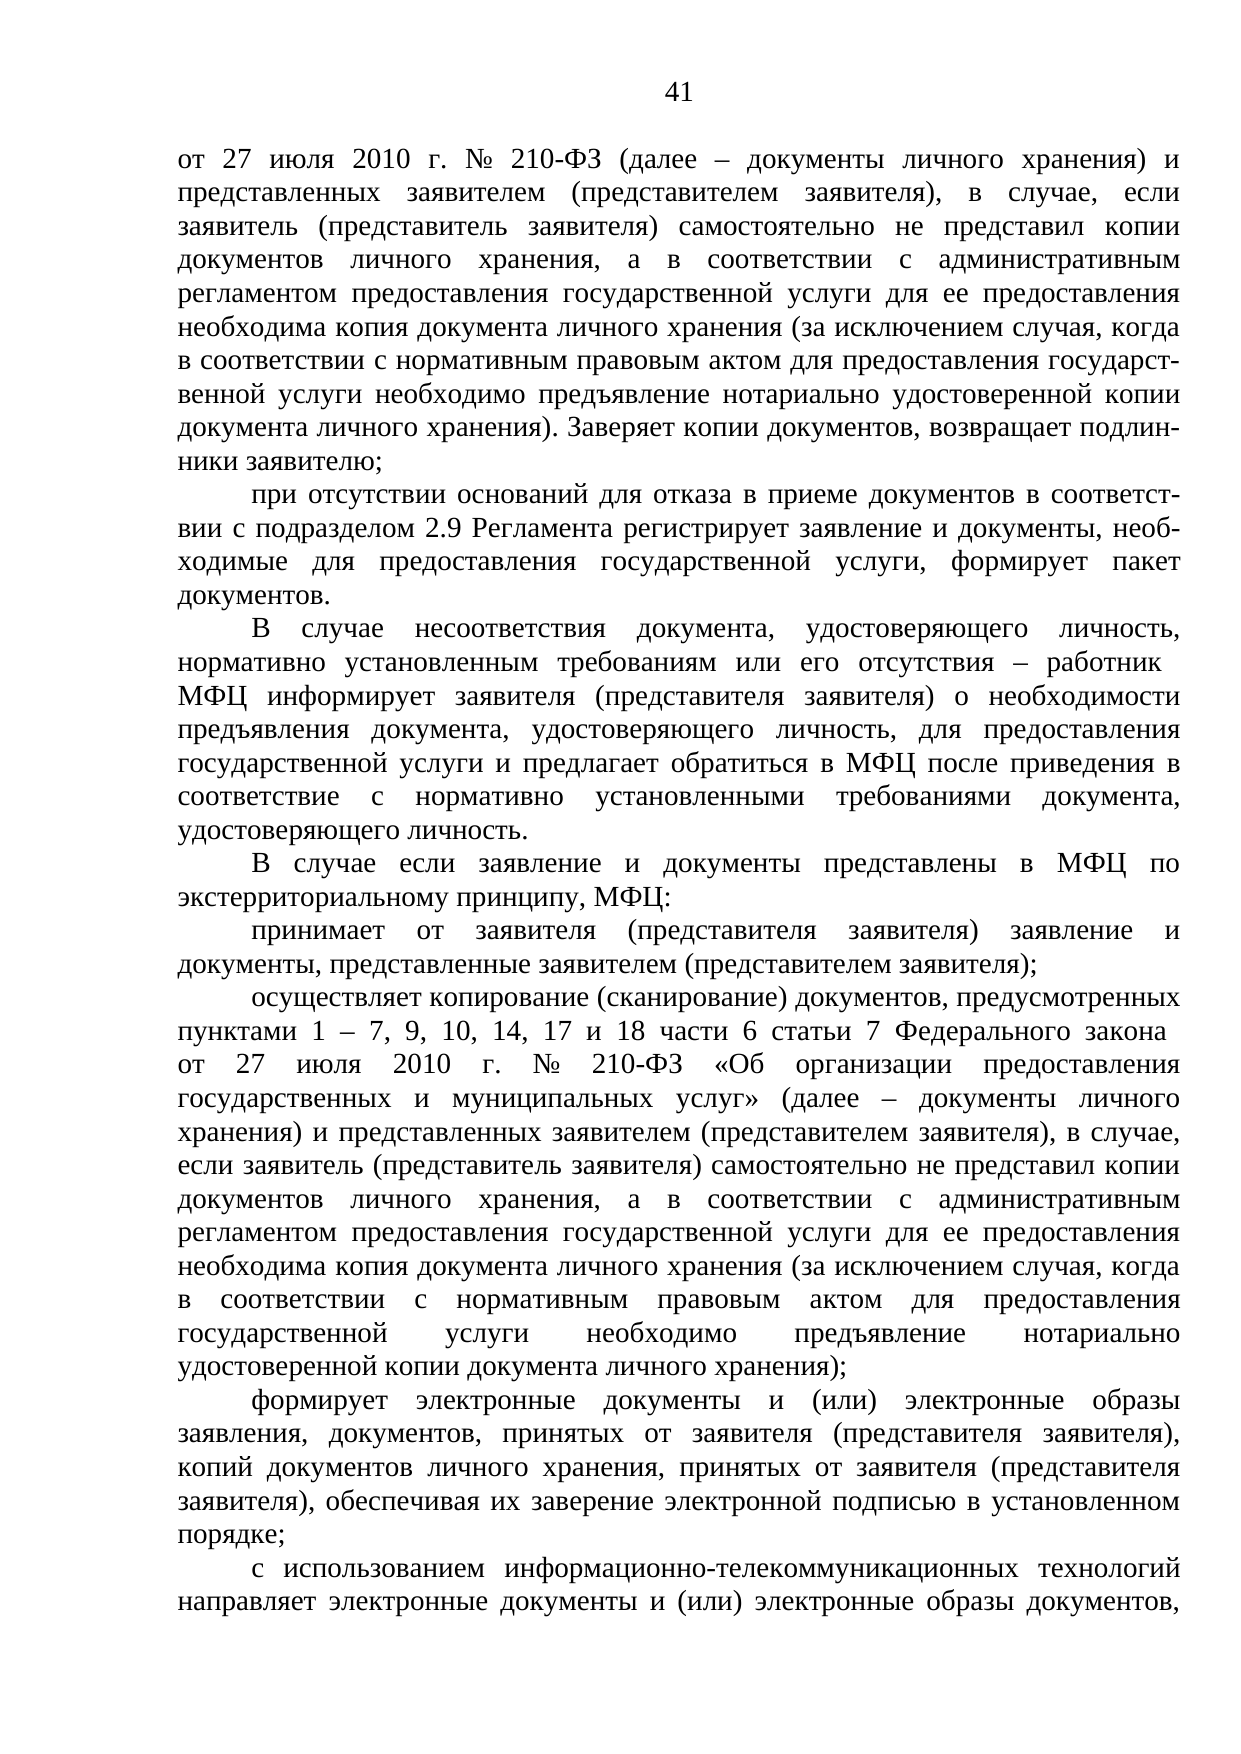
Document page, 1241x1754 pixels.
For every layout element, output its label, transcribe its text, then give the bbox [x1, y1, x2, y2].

text В случае если заявление и документы представлены в МФЦ по экстерриториальному принципу, МФЦ: [177, 845, 1181, 912]
text принимает от заявителя (представителя заявителя) заявление и документы, представленные заявителем (представителем заявителя); [177, 912, 1181, 979]
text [177, 141, 1181, 476]
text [177, 1550, 1181, 1617]
text В случае несоответствия документа, удостоверяющего личность, нормативно установленным требованиям или его отсутствия – работник МФЦ информирует заявителя (представителя заявителя) о необходимости предъявления документа, удостоверяющего личность, для предоставления государственной услуги и предлагает обратиться в МФЦ после приведения в соответствие с нормативно установленными требованиями документа, удостоверяющего личность. [177, 611, 1181, 845]
text формирует электронные документы и (или) электронные образы заявления, документов, принятых от заявителя (представителя заявителя), копий документов личного хранения, принятых от заявителя (представителя заявителя), обеспечивая их заверение электронной подписью в установленном порядке; [177, 1382, 1181, 1550]
text при отсутствии оснований для отказа в приеме документов в соответст-вии c подразделом 2.9 Регламента регистрирует заявление и документы, необ-ходимые для предоставления государственной услуги, формирует пакет документов. [177, 476, 1181, 611]
text осуществляет копирование (сканирование) документов, предусмотренных пунктами 1 – 7, 9, 10, 14, 17 и 18 части 6 статьи 7 Федерального закона от 27 июля 2010 г. № 210-ФЗ «Об организации предоставления государственных и муниципальных услуг» (далее – документы личного хранения) и представленных заявителем (представителем заявителя), в случае, если заявитель (представитель заявителя) самостоятельно не представил копии документов личного хранения, а в соответствии с административным регламентом предоставления государственной услуги для ее предоставления необходима копия документа личного хранения (за исключением случая, когда в соответствии с нормативным правовым актом для предоставления государственной услуги необходимо предъявление нотариально удостоверенной копии документа личного хранения); [177, 979, 1181, 1382]
